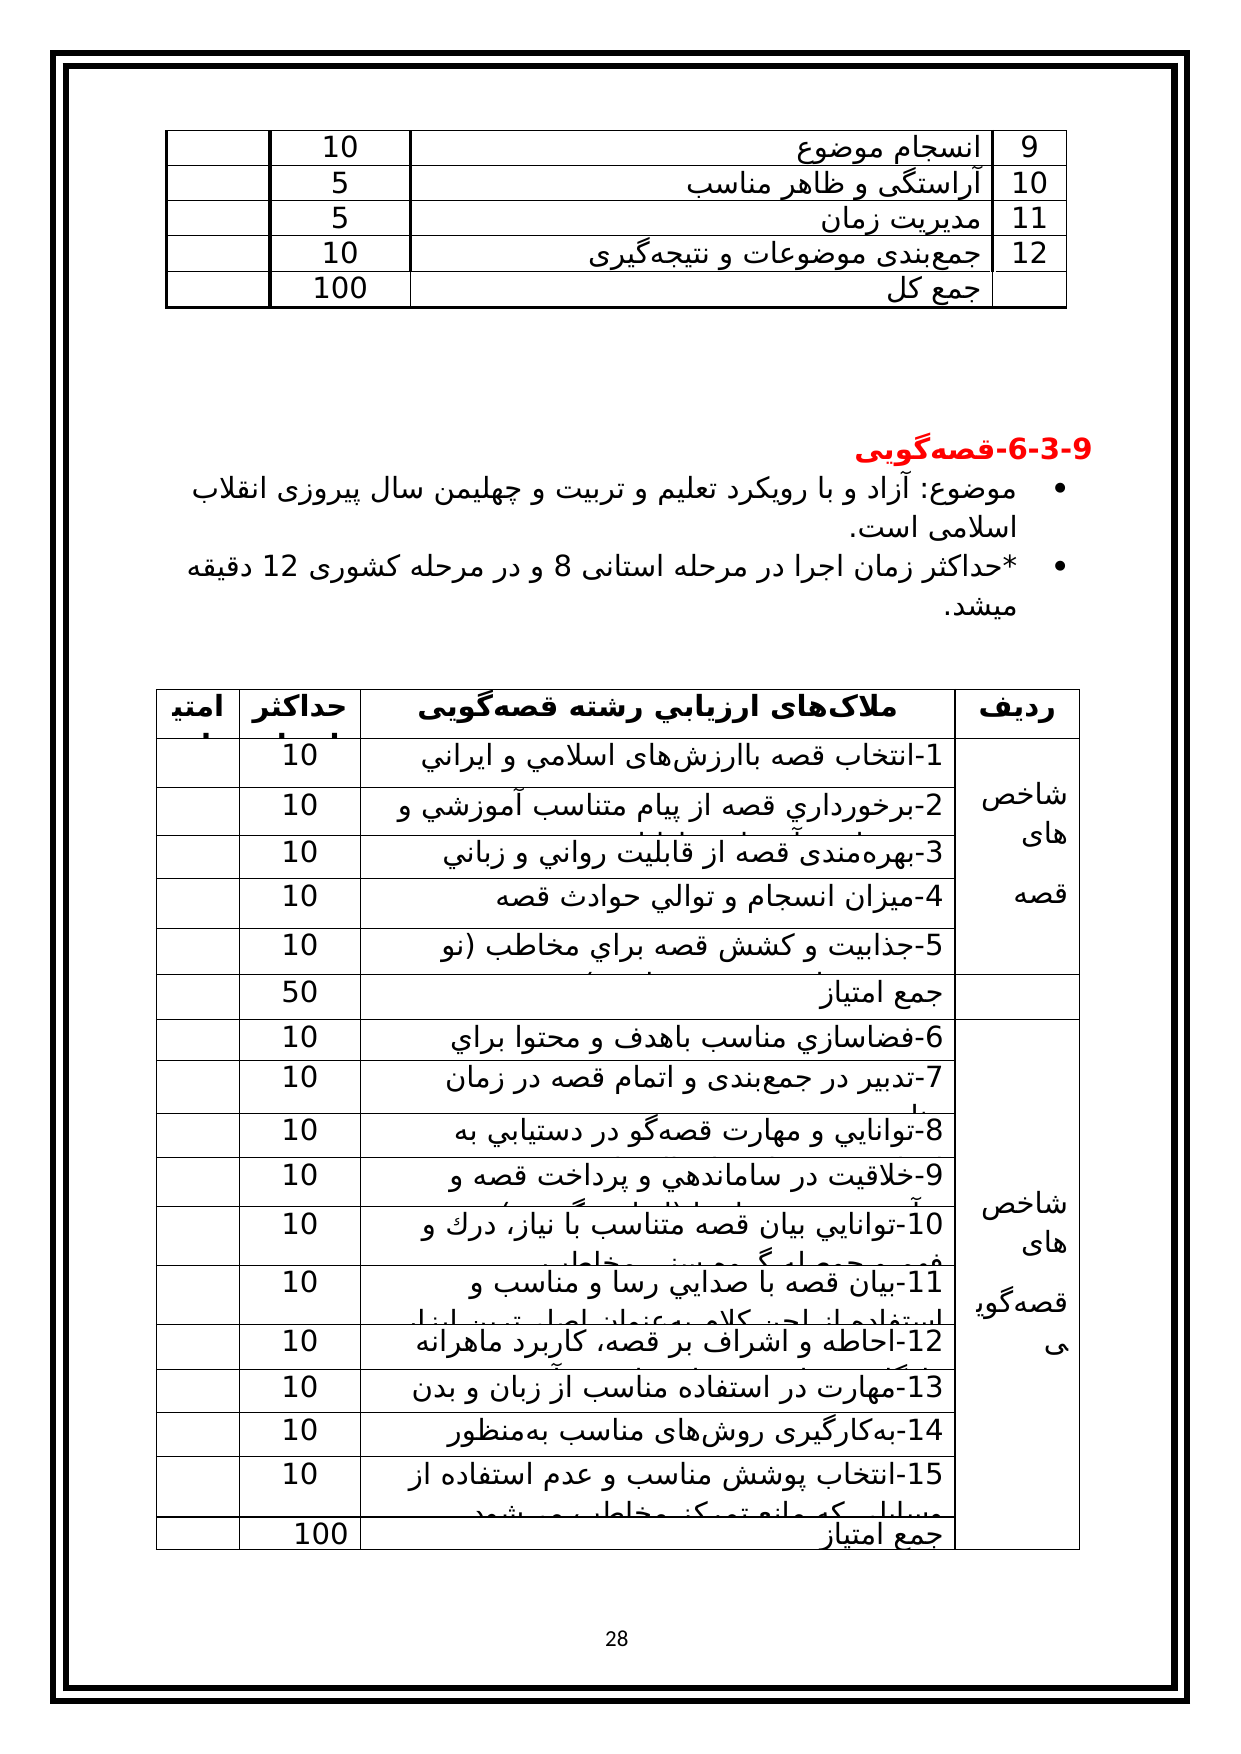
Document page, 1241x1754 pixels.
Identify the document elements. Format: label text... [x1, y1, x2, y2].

table_cell 11 [994, 201, 1066, 235]
table_cell 10 [240, 1325, 360, 1369]
table_cell 10 [240, 1457, 360, 1516]
table_cell 100 [240, 1518, 360, 1549]
table_cell [157, 1325, 239, 1369]
list موضوع: آزاد و با رویکرد تعلیم و تربیت و چهلیمن سال پیروزی انقلاب اسلامی است. [141, 471, 1055, 544]
table_cell 9-خلاقيت در ساماندهي و پرداخت قصه و نوآوري در شيوه اجرا (ابزار و گویش) [361, 1158, 954, 1206]
table_cell 10 [994, 166, 1066, 200]
table_cell 10 [240, 1020, 360, 1059]
table_header رديف [956, 690, 1079, 737]
table_cell [157, 879, 239, 927]
table_cell 7-تدبير در جمع‌بندی و اتمام قصه در زمان مناسب [361, 1061, 954, 1112]
table_cell [168, 201, 268, 235]
table_cell جمع‌بندی موضوعات و نتیجه‌گیری [412, 236, 991, 271]
table_cell 4-ميزان انسجام و توالي حوادث قصه [361, 879, 954, 927]
table_cell جمع کل [411, 271, 992, 306]
table_cell [157, 1457, 239, 1516]
table_cell 10 [240, 1413, 360, 1456]
table_cell 3-بهره‌مندی قصه از قابليت رواني و زباني تصويري قوي [361, 836, 954, 878]
table_cell 10 [240, 1061, 360, 1112]
table_cell 1-انتخاب قصه باارزش‌های اسلامي و ايراني [361, 739, 954, 787]
table_cell 5 [272, 166, 409, 200]
table_cell 5 [272, 201, 409, 235]
table_cell مدیریت زمان [412, 201, 991, 235]
table_cell 5-جذابيت و كشش قصه براي مخاطب (نو بودن، هيجان، شخصیت‌ها و...) [361, 929, 954, 974]
table_cell 10 [240, 929, 360, 974]
table_cell 13-مهارت در استفاده مناسب از زبان و بدن [361, 1370, 954, 1412]
text 6-3-9-قصه‌گویی [141, 432, 1093, 466]
table_cell جمع امتياز [361, 1518, 954, 1549]
table_cell [157, 788, 239, 834]
table_cell 10 [240, 1266, 360, 1324]
table_header ملاک‌های ارزيابي رشته قصه‌گویی [361, 690, 954, 737]
table_cell 10 [272, 131, 409, 165]
table_cell شاخص‌های قصه‌گویی [956, 1020, 1079, 1549]
table_cell 10 [240, 1207, 360, 1264]
table_cell [168, 236, 268, 271]
table_header حداکثر امتیاز [240, 690, 360, 737]
table_cell 10 [272, 236, 409, 271]
table_cell 15-انتخاب پوشش مناسب و عدم استفاده از وسايلي كه مانع تمركز مخاطب می‌شود [361, 1457, 954, 1516]
table_cell 10 [240, 788, 360, 834]
table_cell 10 [240, 739, 360, 787]
table_cell 50 [240, 975, 360, 1019]
table_cell شاخص‌های قصه [956, 739, 1079, 974]
table_cell [157, 975, 239, 1019]
table_cell 10 [240, 1370, 360, 1412]
table_cell [157, 1061, 239, 1112]
table_cell 9 [994, 131, 1066, 165]
table_cell 6-فضاسازي مناسب باهدف و محتوا براي شروع قصه [361, 1020, 954, 1059]
table_cell [956, 975, 1079, 1019]
table_cell 10 [240, 879, 360, 927]
table_cell [993, 271, 1066, 306]
table_cell [157, 1158, 239, 1206]
table_header امتياز داور [157, 690, 239, 737]
table_cell [157, 1114, 239, 1157]
table_cell [168, 131, 268, 165]
table_cell [157, 1370, 239, 1412]
table_cell 100 [272, 272, 410, 306]
table_cell 11-بيان قصه با صدايي رسا و مناسب و استفاده از لحن كلام به‌عنوان اصلی‌ترین ابزار [361, 1266, 954, 1324]
table_cell 12 [994, 236, 1066, 271]
table_cell 10 [240, 1114, 360, 1157]
table_cell [157, 1266, 239, 1324]
table_cell 14-به‌کارگیری روش‌های مناسب به‌منظور برقراري ارتباط و تعامل با مخاطب [361, 1413, 954, 1456]
table_cell [157, 1207, 239, 1264]
table_cell [157, 836, 239, 878]
table_cell 10 [240, 836, 360, 878]
table_cell 10 [240, 1158, 360, 1206]
table_cell 2-برخورداري قصه از پيام متناسب آموزشي و سني دانش آموزان و اولياء [361, 788, 954, 834]
table_cell جمع امتياز [361, 975, 954, 1019]
table_cell انسجام موضوع [412, 131, 991, 165]
table_cell [157, 1518, 239, 1549]
table_cell [168, 166, 268, 200]
table_cell [157, 1413, 239, 1456]
table_cell [157, 1020, 239, 1059]
table_cell آراستگی و ظاهر مناسب [412, 166, 991, 200]
table_cell 10-توانايي بيان قصه متناسب با نياز، درك و فهم و حوصله گروه سني مخاطب [361, 1207, 954, 1264]
table_cell 12-احاطه و اشراف بر قصه، كاربرد ماهرانه واژگان و تعابير مورداستفاده در آن [361, 1325, 954, 1369]
table_cell [157, 929, 239, 974]
table_cell [168, 272, 268, 306]
table_cell [157, 739, 239, 787]
table_cell 8-توانايي و مهارت قصه‌گو در دستيابي به اهداف موردنظر و انتقال پيام [361, 1114, 954, 1157]
list *حداکثر زمان اجرا در مرحله استانی 8 و در مرحله کشوری 12 دقیقه می‏شد. [141, 549, 1055, 622]
